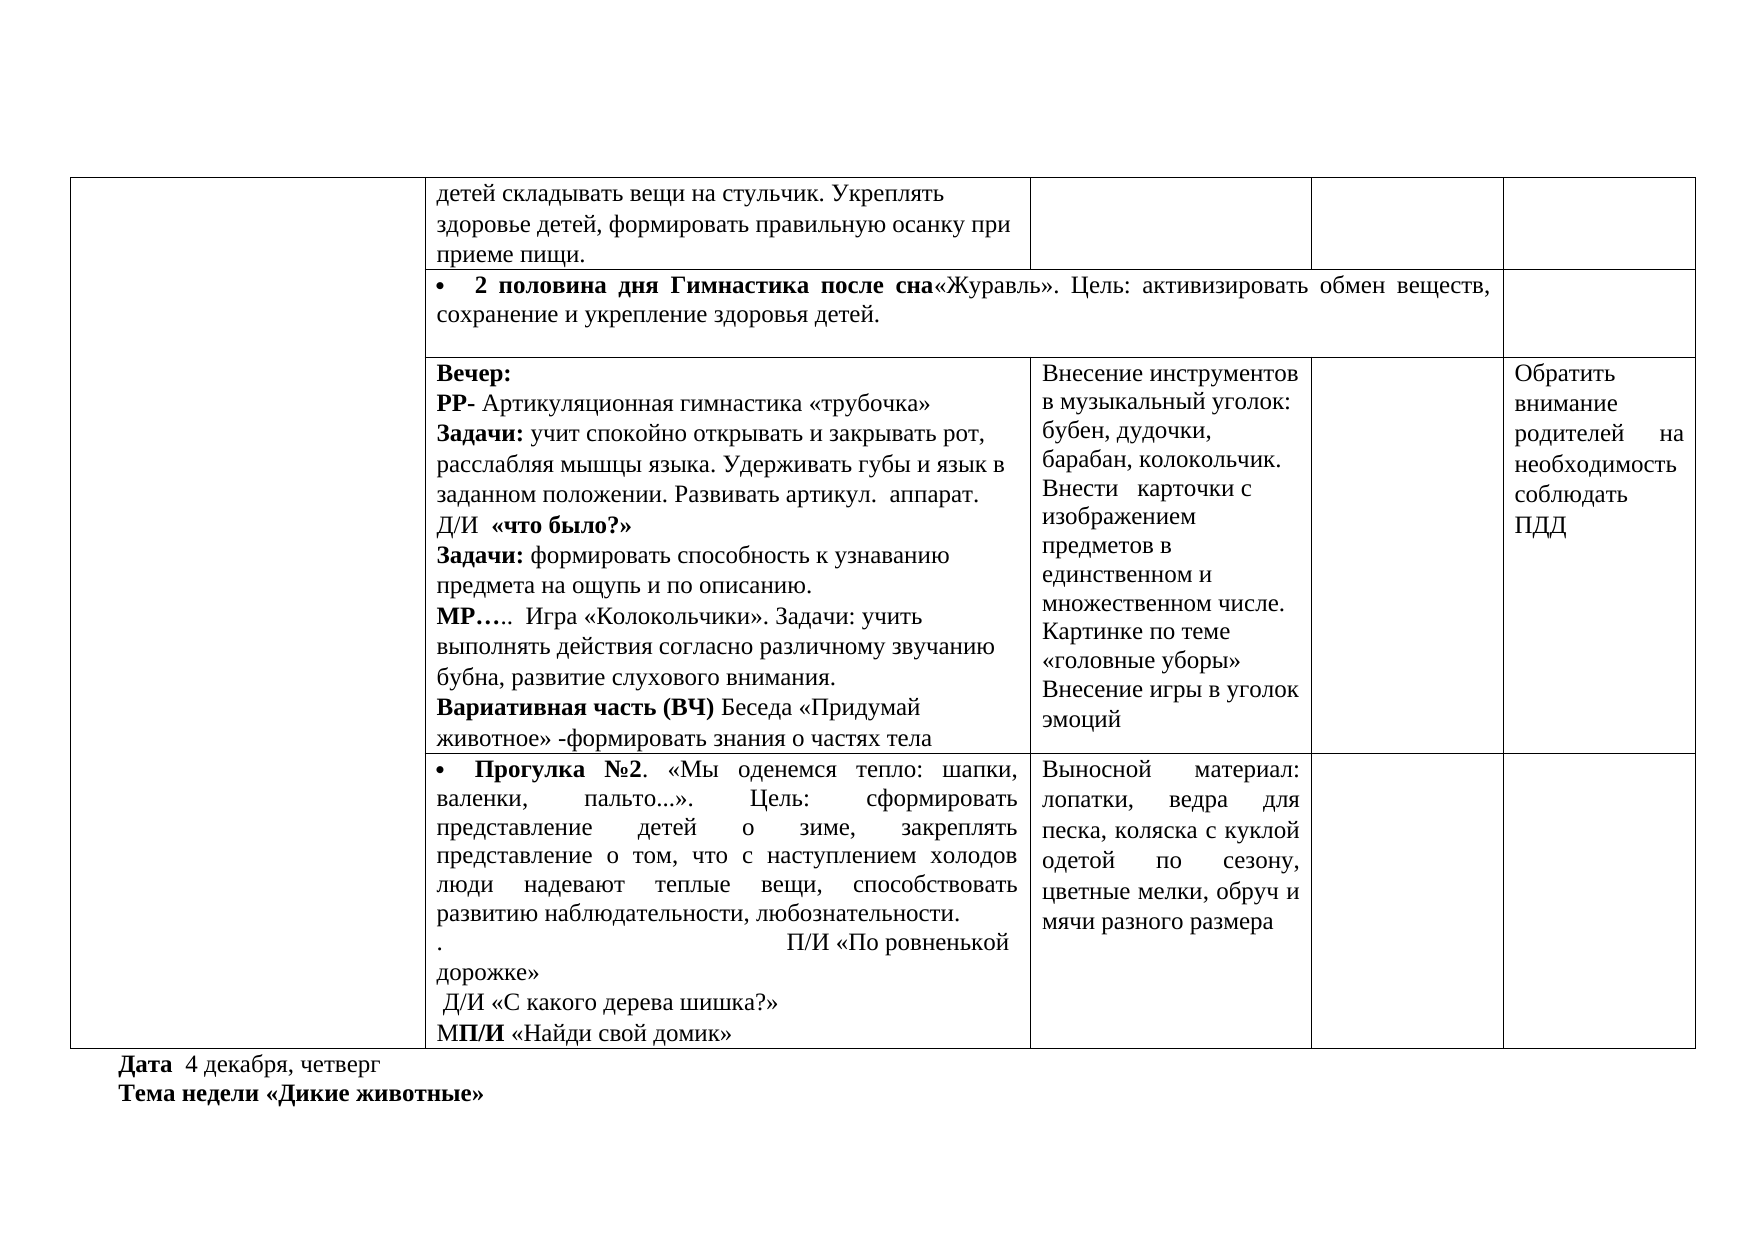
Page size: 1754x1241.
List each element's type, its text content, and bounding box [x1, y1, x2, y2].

table_cell Прогулка №2. «Мы оденемся тепло: шапки, валенки, пальто...». Цель: сформировать представление детей о зиме, закреплять представление о том, что с наступлением холодов люди надевают теплые вещи, способствовать развитию наблюдательности, любознательности. . П/И «По ровненькой дорожке» Д/И «С какого дерева шишка?» МП/И «Найди свой домик» [426, 754, 1030, 1048]
table_cell Вечер: РР- Артикуляционная гимнастика «трубочка» Задачи: учит спокойно открывать и закрывать рот, расслабляя мышцы языка. Удерживать губы и язык в заданном положении. Развивать артикул. аппарат. Д/И «что было?» Задачи: формировать способность к узнаванию предмета на ощупь и по описанию. МР….. Игра «Колокольчики». Задачи: учить выполнять действия согласно различному звучанию бубна, развитие слухового внимания. Вариативная часть (ВЧ) Беседа «Придумай животное» -формировать знания о частях тела [426, 358, 1030, 753]
table_cell [1312, 178, 1503, 269]
text Дата 4 декабря, четверг [118, 1049, 1636, 1078]
table_cell [1312, 754, 1503, 1048]
table_cell [1504, 270, 1695, 357]
table_cell [1312, 358, 1503, 753]
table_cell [1031, 178, 1311, 269]
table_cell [426, 178, 1030, 269]
text Тема недели «Дикие животные» [118, 1078, 1636, 1107]
table_cell 2 половина дня Гимнастика после сна«Журавль». Цель: активизировать обмен веществ, сохранение и укрепление здоровья детей. [426, 270, 1503, 357]
table_cell Выносной материал: лопатки, ведра для песка, коляска с куклой одетой по сезону, цветные мелки, обруч и мячи разного размера [1031, 754, 1311, 1048]
table_cell Внесение инструментов в музыкальный уголок: бубен, дудочки, барабан, колокольчик. Внести карточки с изображением предметов в единственном и множественном числе. Картинке по теме «головные уборы» Внесение игры в уголок эмоций [1031, 358, 1311, 753]
table_cell Обратить внимание родителей на необходимость соблюдать ПДД [1504, 358, 1695, 753]
table_cell [1504, 178, 1695, 269]
table_cell [1504, 754, 1695, 1048]
